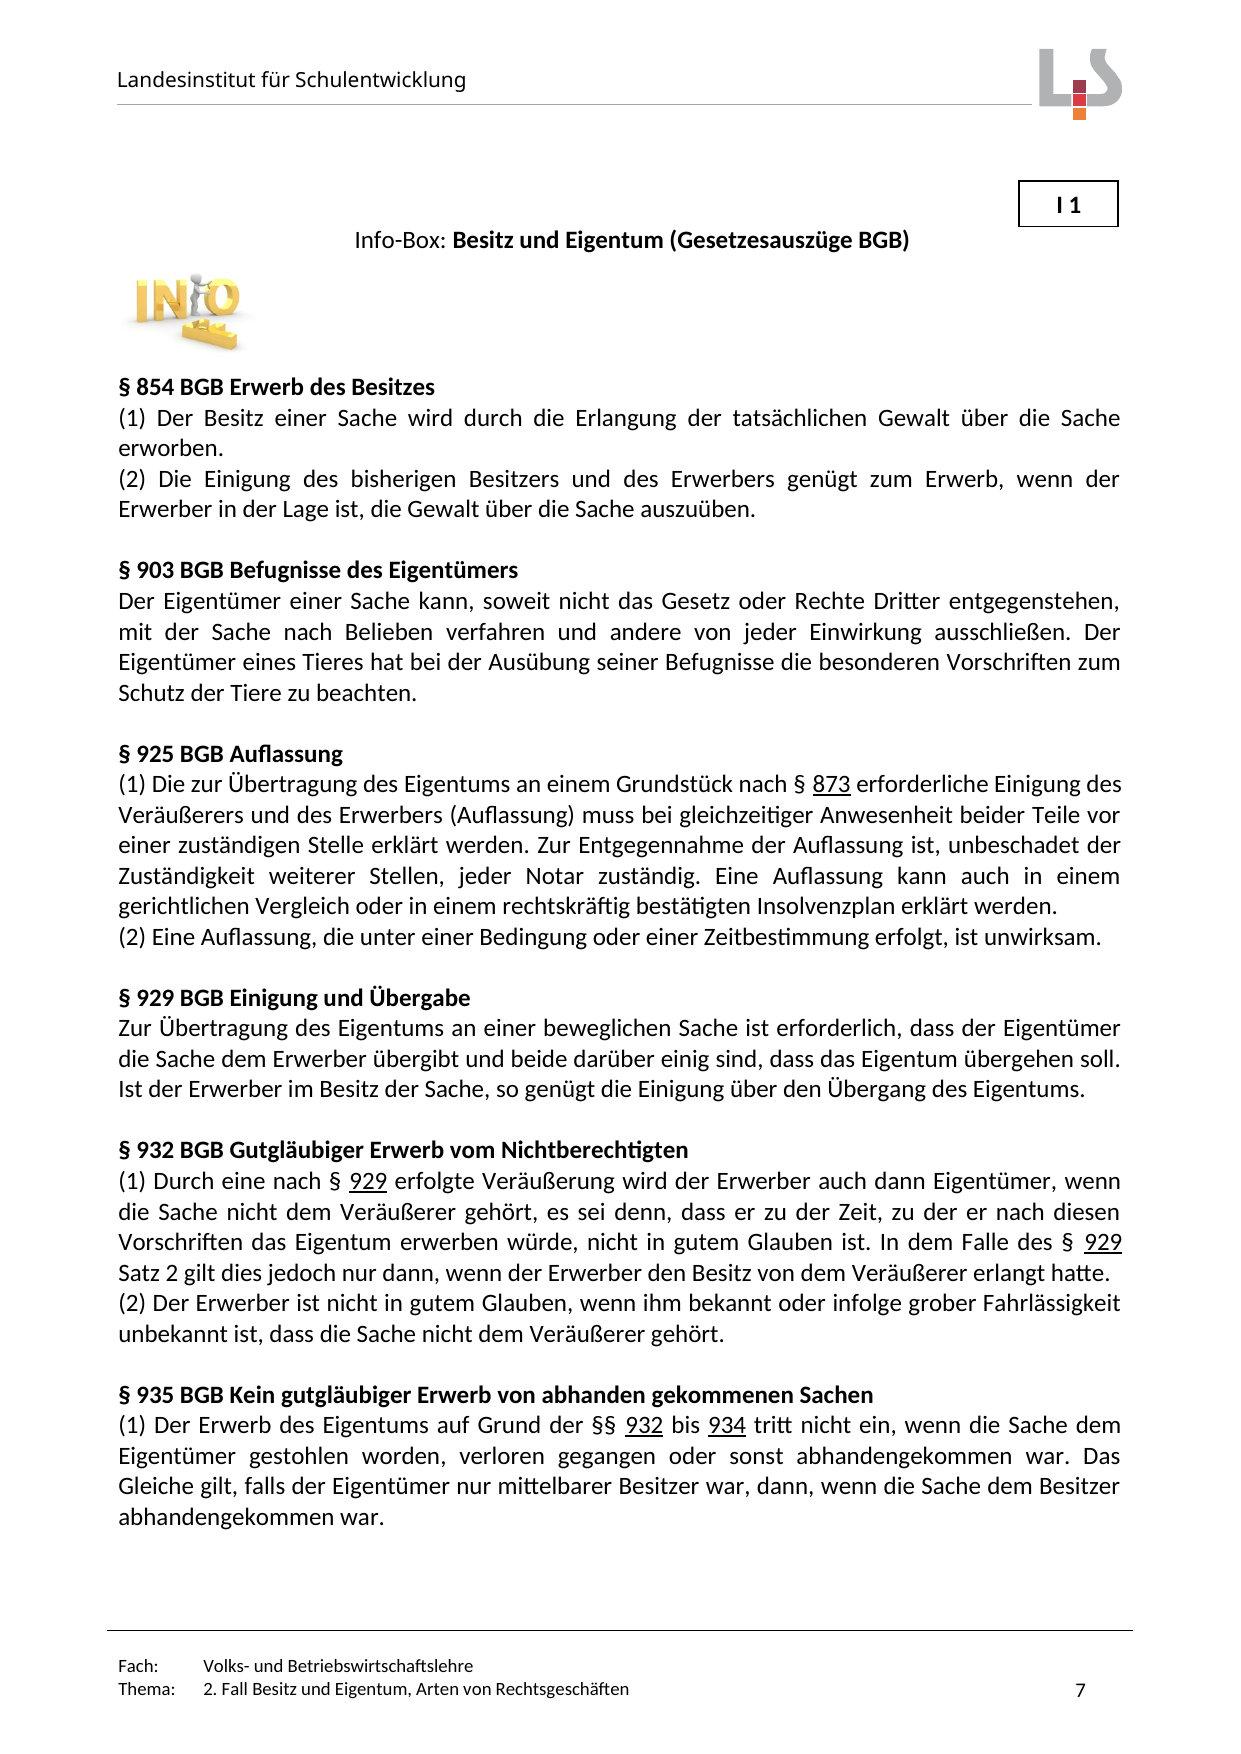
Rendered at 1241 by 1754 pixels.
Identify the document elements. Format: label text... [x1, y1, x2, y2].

text § 903 BGB Befugnisse des Eigentümers [118, 555, 1122, 585]
text Der Eigentümer einer Sache kann, soweit nicht das Gesetz oder Rechte Dritter entgegenstehen, mit der Sache nach Belieben verfahren und andere von jeder Einwirkung ausschließen. Der Eigentümer eines Tieres hat bei der Ausübung seiner Befugnisse die besonderen Vorschriften zum Schutz der Tiere zu beachten. [118, 585, 1122, 707]
text (2) Die Einigung des bisherigen Besitzers und des Erwerbers genügt zum Erwerb, wenn der Erwerber in der Lage ist, die Gewalt über die Sache auszuüben. [118, 463, 1122, 524]
text (2) Der Erwerber ist nicht in gutem Glauben, wenn ihm bekannt oder infolge grober Fahrlässigkeit unbekannt ist, dass die Sache nicht dem Veräußerer gehört. [118, 1287, 1122, 1348]
subtitle Info-Box: Besitz und Eigentum (Gesetzesauszüge BGB) [193, 216, 1122, 256]
text § 929 BGB Einigung und Übergabe [118, 982, 1122, 1012]
text § 932 BGB Gutgläubiger Erwerb vom Nichtberechtigten [118, 1134, 1122, 1165]
text (2) Eine Auflassung, die unter einer Bedingung oder einer Zeitbestimmung erfolgt, ist unwirksam. [118, 921, 1122, 951]
picture [121, 219, 261, 359]
text (1) Durch eine nach § 929 erfolgte Veräußerung wird der Erwerber auch dann Eigentümer, wenn die Sache nicht dem Veräußerer gehört, es sei denn, dass er zu der Zeit, zu der er nach diesen Vorschriften das Eigentum erwerben würde, nicht in gutem Glauben ist. In dem Falle des § 929 Satz 2 gilt dies jedoch nur dann, wenn der Erwerber den Besitz von dem Veräußerer erlangt hatte. [118, 1165, 1122, 1287]
text § 854 BGB Erwerb des Besitzes [118, 372, 1122, 402]
text § 935 BGB Kein gutgläubiger Erwerb von abhanden gekommenen Sachen [118, 1379, 1122, 1409]
text (1) Der Besitz einer Sache wird durch die Erlangung der tatsächlichen Gewalt über die Sache erworben. [118, 402, 1122, 463]
text (1) Die zur Übertragung des Eigentums an einem Grundstück nach § 873 erforderliche Einigung des Veräußerers und des Erwerbers (Auflassung) muss bei gleichzeitiger Anwesenheit beider Teile vor einer zuständigen Stelle erklärt werden. Zur Entgegennahme der Auflassung ist, unbeschadet der Zuständigkeit weiterer Stellen, jeder Notar zuständig. Eine Auflassung kann auch in einem gerichtlichen Vergleich oder in einem rechtskräftig bestätigten Insolvenzplan erklärt werden. [118, 768, 1122, 921]
text Zur Übertragung des Eigentums an einer beweglichen Sache ist erforderlich, dass der Eigentümer die Sache dem Erwerber übergibt und beide darüber einig sind, dass das Eigentum übergehen soll. Ist der Erwerber im Besitz der Sache, so genügt die Einigung über den Übergang des Eigentums. [118, 1012, 1122, 1104]
text (1) Der Erwerb des Eigentums auf Grund der §§ 932 bis 934 tritt nicht ein, wenn die Sache dem Eigentümer gestohlen worden, verloren gegangen oder sonst abhandengekommen war. Das Gleiche gilt, falls der Eigentümer nur mittelbarer Besitzer war, dann, wenn die Sache dem Besitzer abhandengekommen war. [118, 1409, 1122, 1531]
text § 925 BGB Auflassung [118, 738, 1122, 768]
